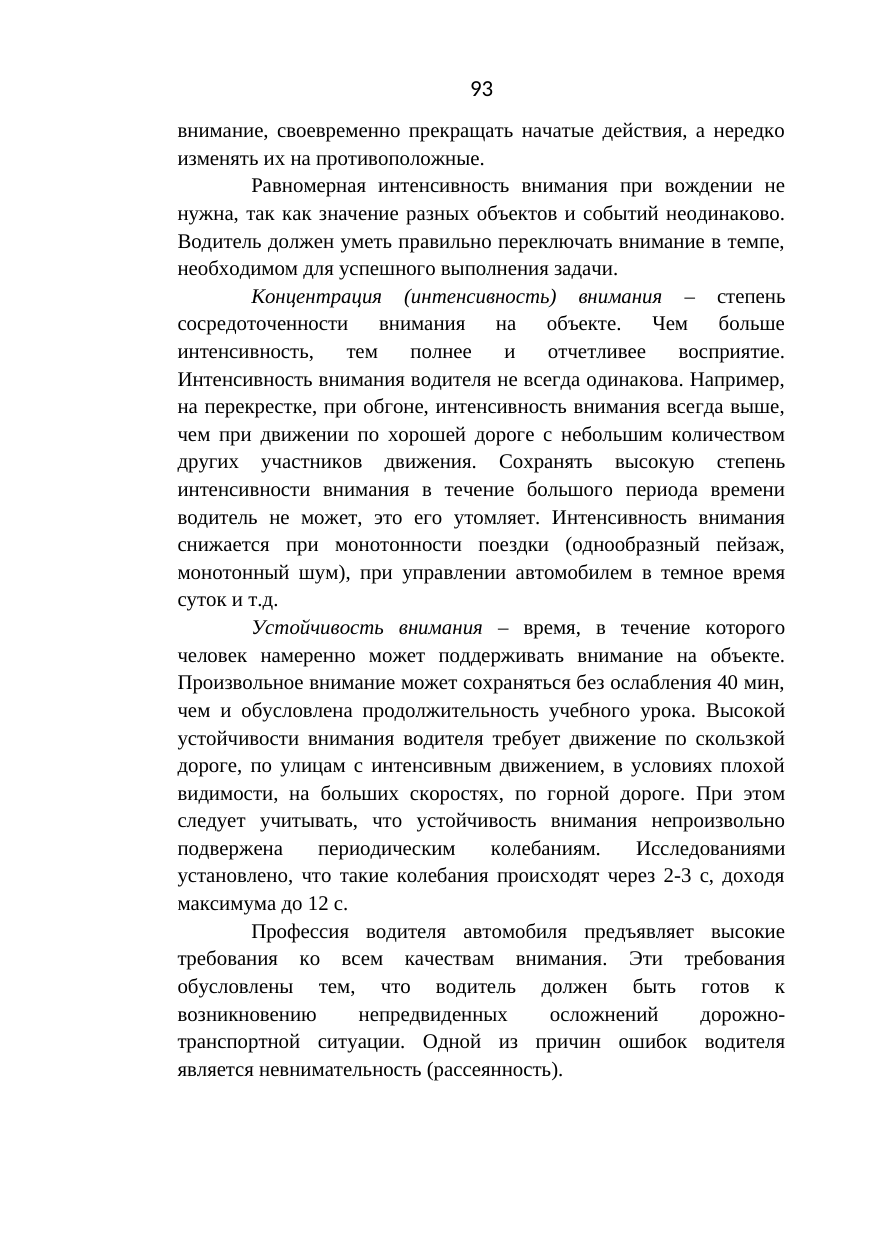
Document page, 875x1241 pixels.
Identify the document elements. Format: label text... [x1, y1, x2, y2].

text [177, 118, 786, 170]
text Равномерная интенсивность внимания при вождении не нужна, так как значение разных объектов и событий неодинаково. Водитель должен уметь правильно переключать внимание в темпе, необходимом для успешного выполнения задачи. [177, 173, 786, 280]
text Концентрация (интенсивность) внимания – степень сосредоточенности внимания на объекте. Чем больше интенсивность, тем полнее и отчетливее восприятие. Интенсивность внимания водителя не всегда одинакова. Например, на перекрестке, при обгоне, интенсивность внимания всегда выше, чем при движении по хорошей дороге с небольшим количеством других участников движения. Сохранять высокую степень интенсивности внимания в течение большого периода времени водитель не может, это его утомляет. Интенсивность внимания снижается при монотонности поездки (однообразный пейзаж, монотонный шум), при управлении автомобилем в темное время суток и т.д. [177, 284, 786, 611]
text Профессия водителя автомобиля предъявляет высокие требования ко всем качествам внимания. Эти требования обусловлены тем, что водитель должен быть готов к возникновению непредвиденных осложнений дорожно-транспортной ситуации. Одной из причин ошибок водителя является невнимательность (рассеянность). [177, 919, 786, 1081]
text Устойчивость внимания – время, в течение которого человек намеренно может поддерживать внимание на объекте. Произвольное внимание может сохраняться без ослабления 40 мин, чем и обусловлена продолжительность учебного урока. Высокой устойчивости внимания водителя требует движение по скользкой дороге, по улицам с интенсивным движением, в условиях плохой видимости, на больших скоростях, по горной дороге. При этом следует учитывать, что устойчивость внимания непроизвольно подвержена периодическим колебаниям. Исследованиями установлено, что такие колебания происходят через 2-3 с, доходя максимума до 12 с. [177, 615, 786, 915]
